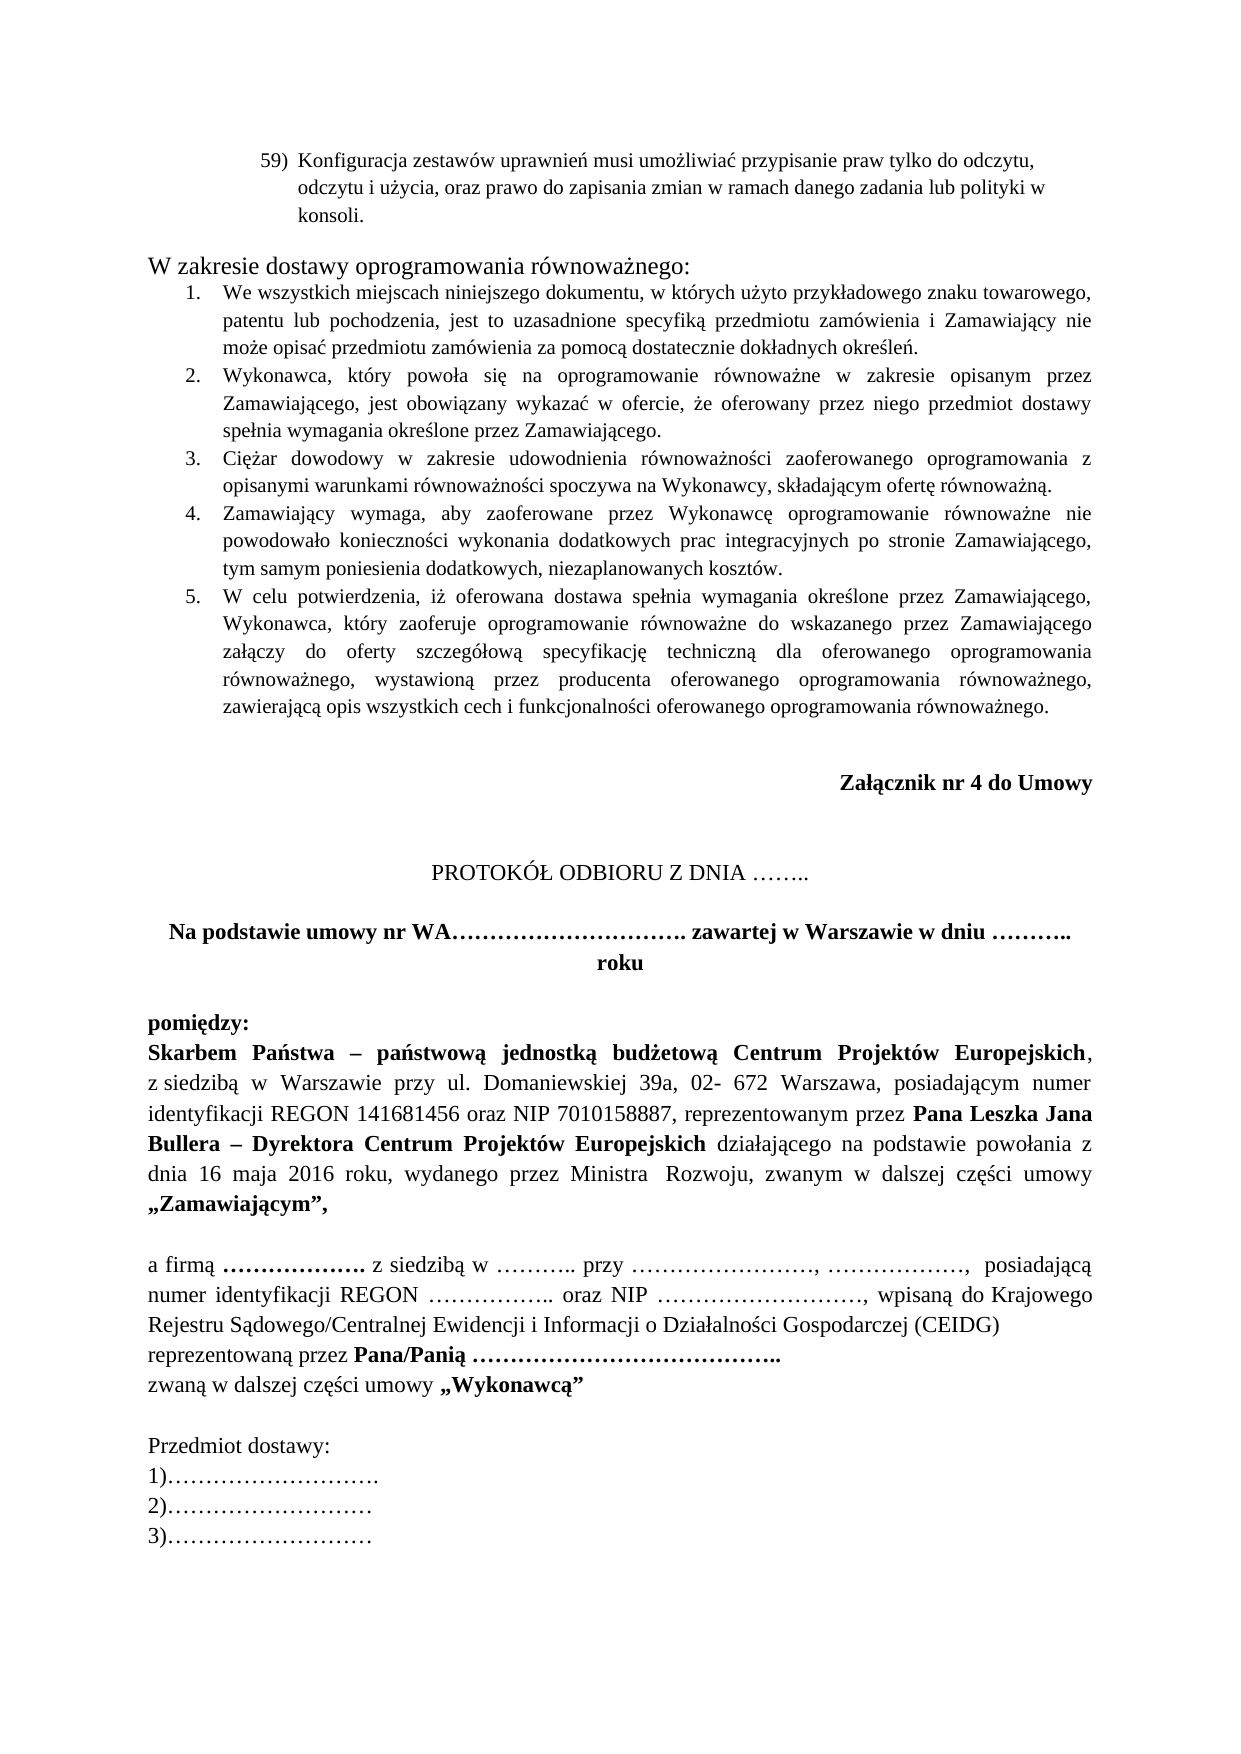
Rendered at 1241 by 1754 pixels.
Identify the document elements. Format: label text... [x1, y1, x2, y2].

text reprezentowaną przez Pana/Panią ………………………………….. [148, 1341, 1093, 1368]
list We wszystkich miejscach niniejszego dokumentu, w których użyto przykładowego znaku towarowego, patentu lub pochodzenia, jest to uzasadnione specyfiką przedmiotu zamówienia i Zamawiający nie może opisać przedmiotu zamówienia za pomocą dostatecznie dokładnych określeń. [185, 280, 1093, 359]
text 3)……………………… [148, 1523, 1093, 1549]
list Ciężar dowodowy w zakresie udowodnienia równoważności zaoferowanego oprogramowania z opisanymi warunkami równoważności spoczywa na Wykonawcy, składającym ofertę równoważną. [185, 446, 1093, 497]
text 2)……………………… [148, 1492, 1093, 1519]
text zwaną w dalszej części umowy „Wykonawcą” [148, 1372, 1093, 1398]
text Skarbem Państwa – państwową jednostką budżetową Centrum Projektów Europejskich, z siedzibą w Warszawie przy ul. Domaniewskiej 39a, 02- 672 Warszawa, posiadającym numer identyfikacji REGON 141681456 oraz NIP 7010158887, reprezentowanym przez Pana Leszka Jana Bullera – Dyrektora Centrum Projektów Europejskich działającego na podstawie powołania z dnia 16 maja 2016 roku, wydanego przez Ministra Rozwoju, zwanym w dalszej części umowy „Zamawiającym”, [148, 1039, 1093, 1217]
text W zakresie dostawy oprogramowania równoważnego: [148, 251, 1093, 280]
text Przedmiot dostawy: [148, 1432, 1093, 1458]
list W celu potwierdzenia, iż oferowana dostawa spełnia wymagania określone przez Zamawiającego, Wykonawca, który zaoferuje oprogramowanie równoważne do wskazanego przez Zamawiającego załączy do oferty szczegółową specyfikację techniczną dla oferowanego oprogramowania równoważnego, wystawioną przez producenta oferowanego oprogramowania równoważnego, zawierającą opis wszystkich cech i funkcjonalności oferowanego oprogramowania równoważnego. [185, 584, 1093, 718]
list Konfiguracja zestawów uprawnień musi umożliwiać przypisanie praw tylko do odczytu, odczytu i użycia, oraz prawo do zapisania zmian w ramach danego zadania lub polityki w konsoli. [260, 148, 1093, 227]
text Załącznik nr 4 do Umowy [148, 769, 1093, 795]
subtitle PROTOKÓŁ ODBIORU Z DNIA …….. [148, 859, 1093, 886]
subtitle pomiędzy: [148, 1009, 1093, 1035]
subtitle Na podstawie umowy nr WA…………………………. zawartej w Warszawie w dniu ……….. roku [148, 918, 1093, 975]
list Wykonawca, który powoła się na oprogramowanie równoważne w zakresie opisanym przez Zamawiającego, jest obowiązany wykazać w ofercie, że oferowany przez niego przedmiot dostawy spełnia wymagania określone przez Zamawiającego. [185, 363, 1093, 442]
list Zamawiający wymaga, aby zaoferowane przez Wykonawcę oprogramowanie równoważne nie powodowało konieczności wykonania dodatkowych prac integracyjnych po stronie Zamawiającego, tym samym poniesienia dodatkowych, niezaplanowanych kosztów. [185, 501, 1093, 580]
text a firmą ………………. z siedzibą w ……….. przy ……………………, ………………, posiadającą numer identyfikacji REGON …………….. oraz NIP ………………………, wpisaną do Krajowego Rejestru Sądowego/Centralnej Ewidencji i Informacji o Działalności Gospodarczej (CEIDG) [148, 1251, 1093, 1337]
text 1)………………………. [148, 1462, 1093, 1488]
